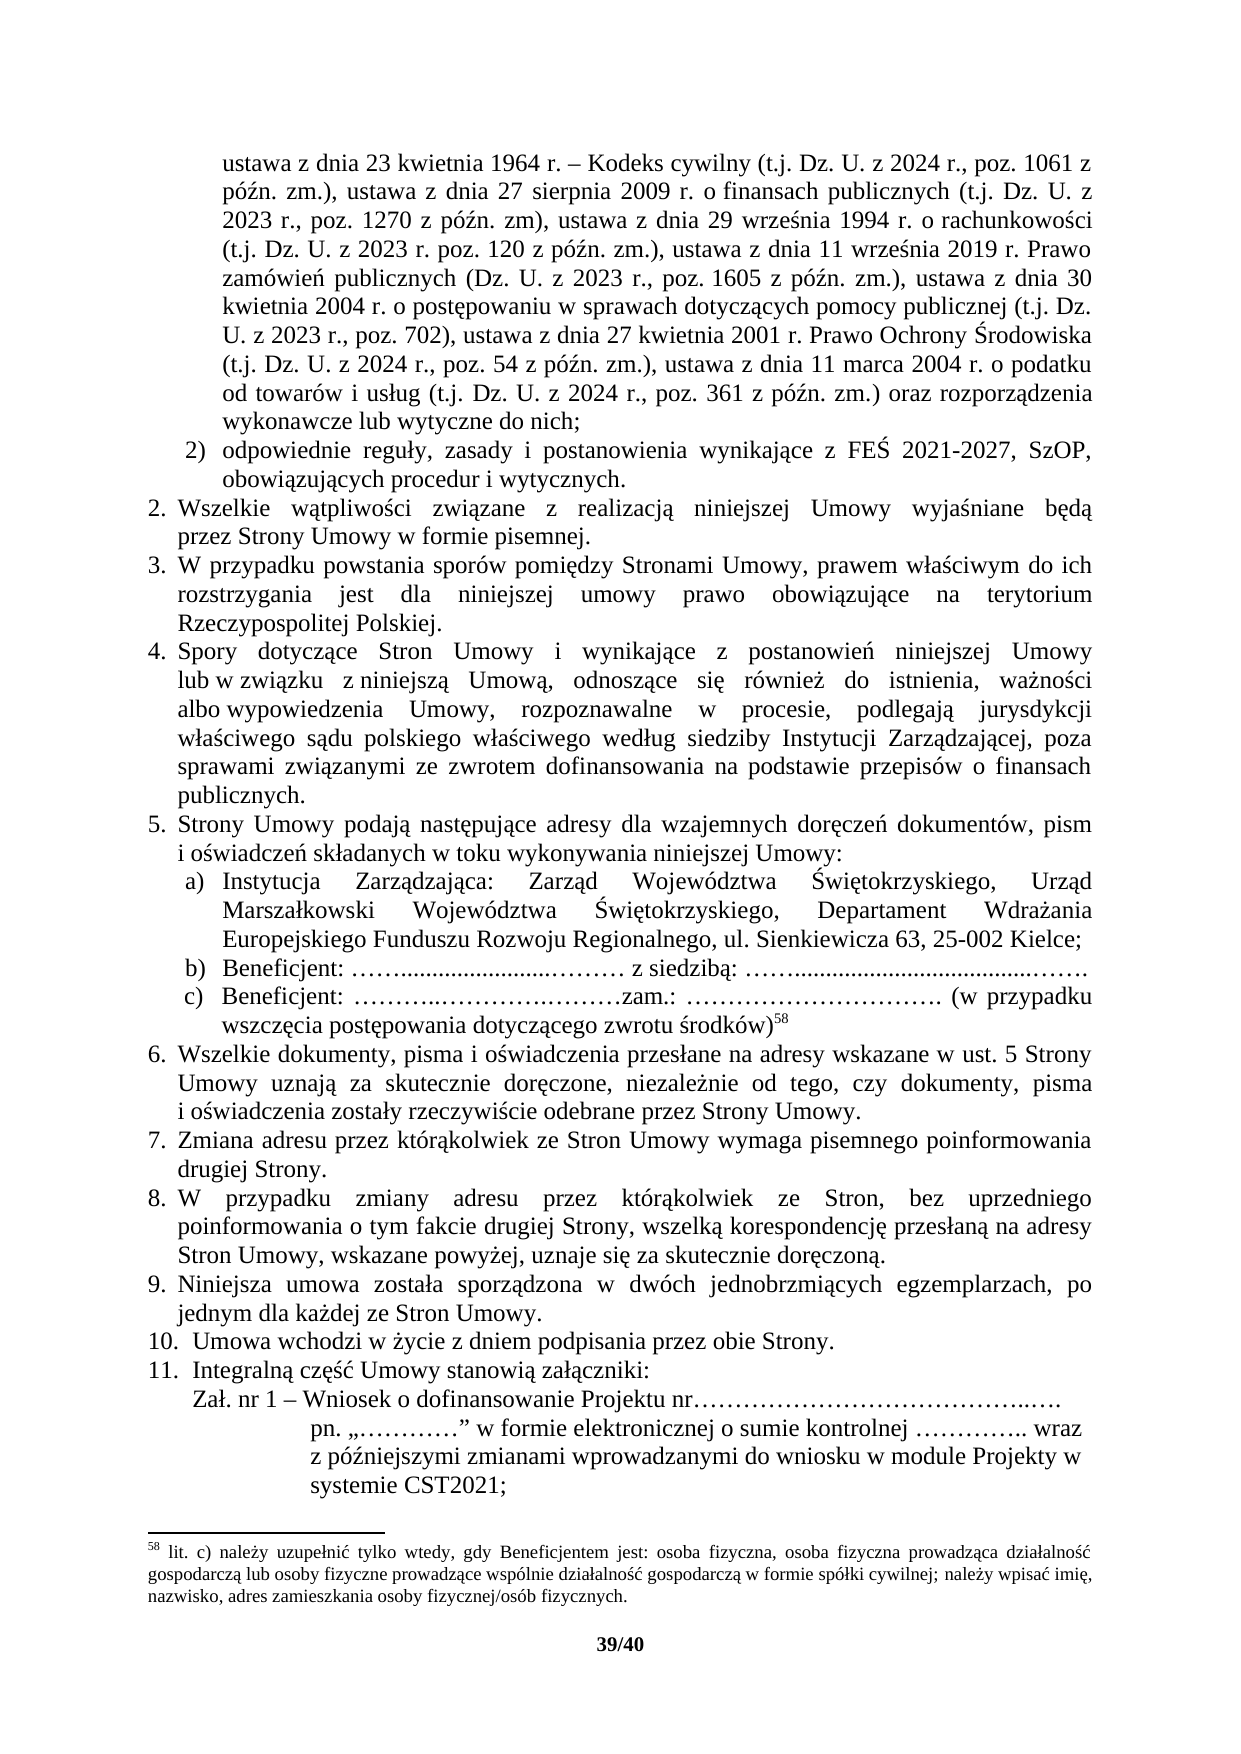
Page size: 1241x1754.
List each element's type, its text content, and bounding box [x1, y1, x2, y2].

list W przypadku zmiany adresu przez którąkolwiek ze Stron, bez uprzedniego poinformowania o tym fakcie drugiej Strony, wszelką korespondencję przesłaną na adresy Stron Umowy, wskazane powyżej, uznaje się za skutecznie doręczoną. [148, 1183, 1093, 1269]
list Wszelkie dokumenty, pisma i oświadczenia przesłane na adresy wskazane w ust. 5 Strony Umowy uznają za skutecznie doręczone, niezależnie od tego, czy dokumenty, pisma i oświadczenia zostały rzeczywiście odebrane przez Strony Umowy. [148, 1039, 1093, 1125]
list Wszelkie wątpliwości związane z realizacją niniejszej Umowy wyjaśniane będą przez Strony Umowy w formie pisemnej. [148, 493, 1093, 550]
list Spory dotyczące Stron Umowy i wynikające z postanowień niniejszej Umowy lub w związku z niniejszą Umową, odnoszące się również do istnienia, ważności albo wypowiedzenia Umowy, rozpoznawalne w procesie, podlegają jurysdykcji właściwego sądu polskiego właściwego według siedziby Instytucji Zarządzającej, poza sprawami związanymi ze zwrotem dofinansowania na podstawie przepisów o finansach publicznych. [148, 636, 1093, 809]
list Umowa wchodzi w życie z dniem podpisania przez obie Strony. [148, 1326, 1093, 1355]
list Beneficjent: ………..………….………zam.: …………………………. (w przypadku wszczęcia postępowania dotyczącego zwrotu środków) [184, 981, 1093, 1039]
list Beneficjent: ……........................……… z siedzibą: ……......................................……. [185, 953, 1093, 981]
list Strony Umowy podają następujące adresy dla wzajemnych doręczeń dokumentów, pism i oświadczeń składanych w toku wykonywania niniejszej Umowy: [148, 809, 1093, 866]
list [185, 148, 1093, 435]
list Zmiana adresu przez którąkolwiek ze Stron Umowy wymaga pisemnego poinformowania drugiej Strony. [148, 1125, 1093, 1183]
list odpowiednie reguły, zasady i postanowienia wynikające z FEŚ 2021-2027, SzOP, obowiązujących procedur i wytycznych. [185, 435, 1093, 493]
text Zał. nr 1 – Wniosek o dofinansowanie Projektu nr…………………………………..…. pn. „…………” w formie elektronicznej o sumie kontrolnej ………….. wraz z późniejszymi zmianami wprowadzanymi do wniosku w module Projekty w systemie CST2021; [192, 1384, 1093, 1499]
list W przypadku powstania sporów pomiędzy Stronami Umowy, prawem właściwym do ich rozstrzygania jest dla niniejszej umowy prawo obowiązujące na terytorium Rzeczypospolitej Polskiej. [148, 550, 1093, 636]
list Instytucja Zarządzająca: Zarząd Województwa Świętokrzyskiego, Urząd Marszałkowski Województwa Świętokrzyskiego, Departament Wdrażania Europejskiego Funduszu Rozwoju Regionalnego, ul. Sienkiewicza 63, 25-002 Kielce; [185, 866, 1093, 953]
list Integralną część Umowy stanowią załączniki: [148, 1355, 1093, 1384]
list Niniejsza umowa została sporządzona w dwóch jednobrzmiących egzemplarzach, po jednym dla każdej ze Stron Umowy. [148, 1269, 1093, 1326]
